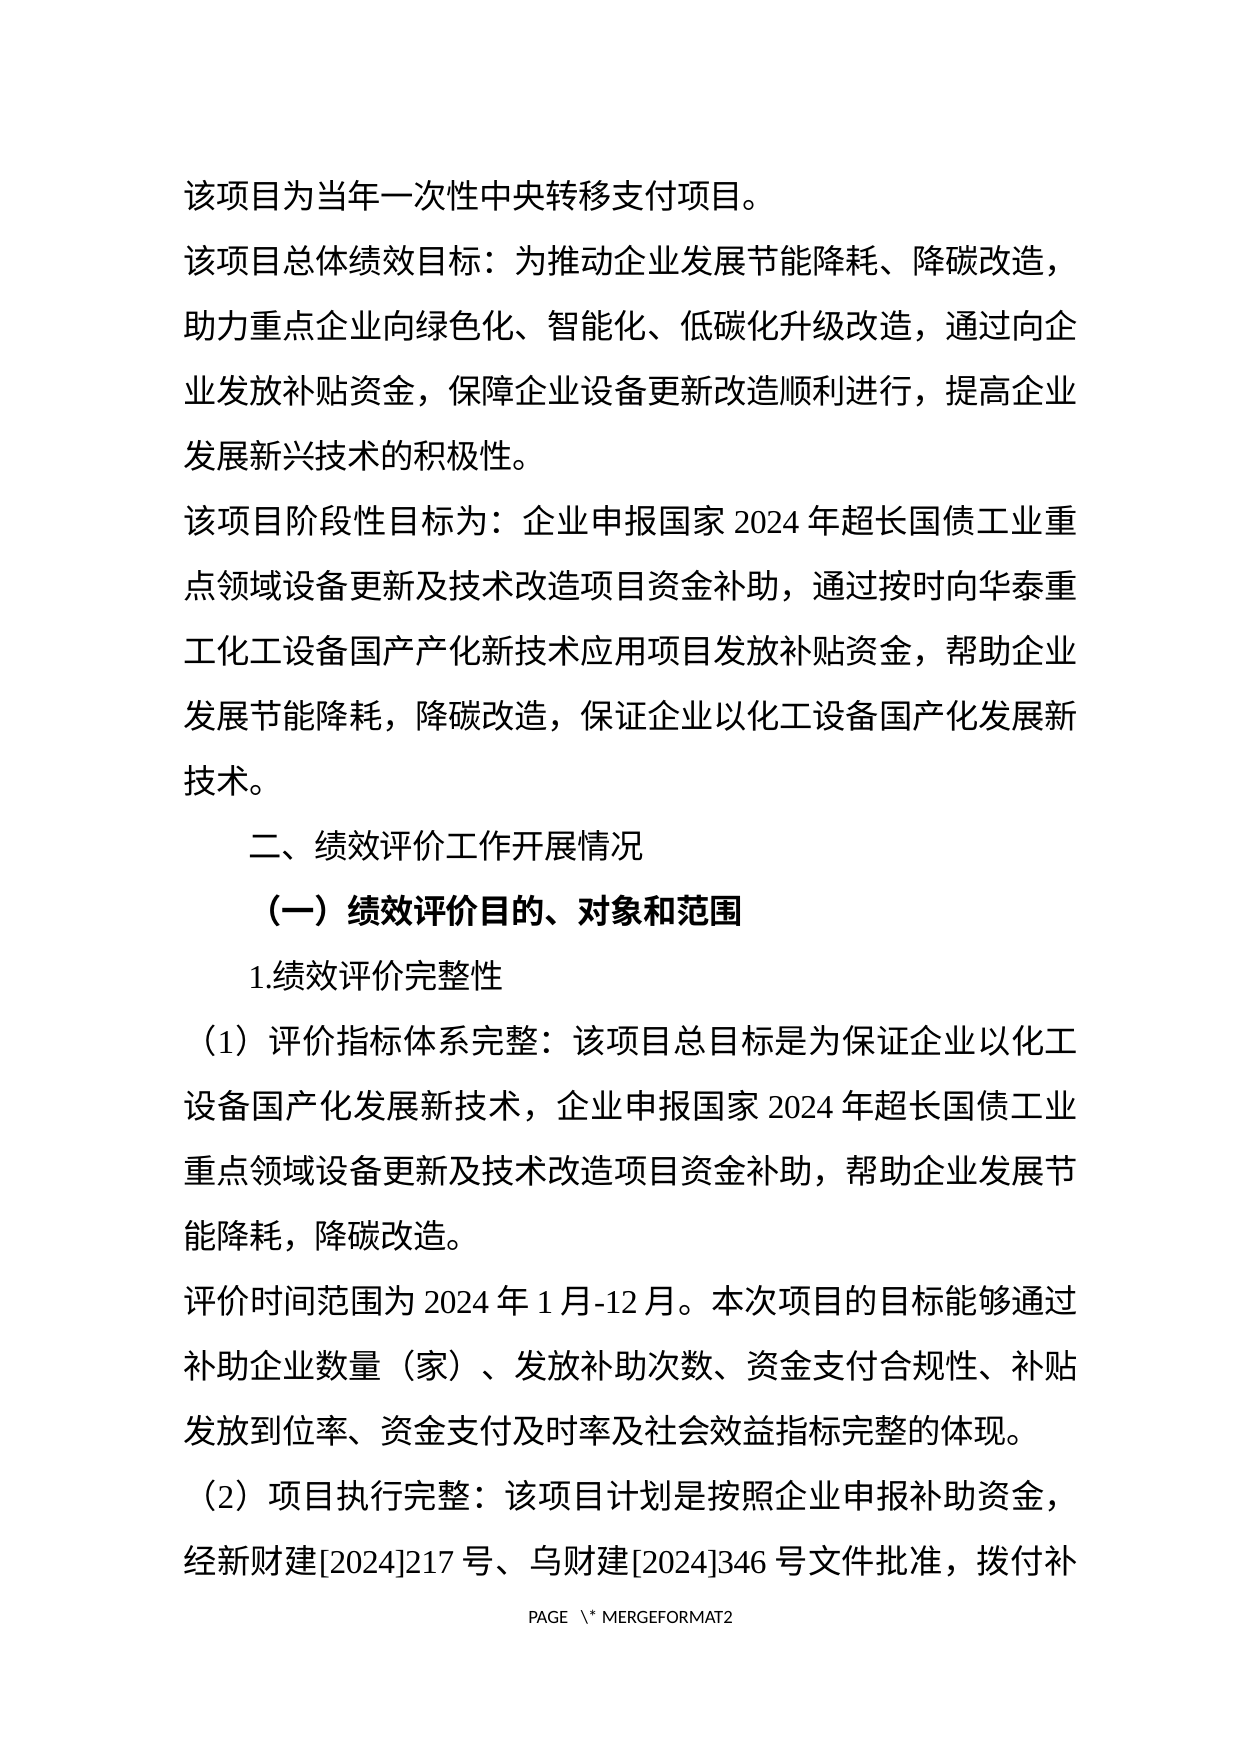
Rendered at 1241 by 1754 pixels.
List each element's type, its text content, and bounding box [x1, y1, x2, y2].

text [183, 162, 1078, 812]
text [183, 942, 1078, 1592]
text 二、绩效评价工作开展情况 [183, 812, 1078, 877]
text （一）绩效评价目的、对象和范围 [183, 877, 1078, 942]
